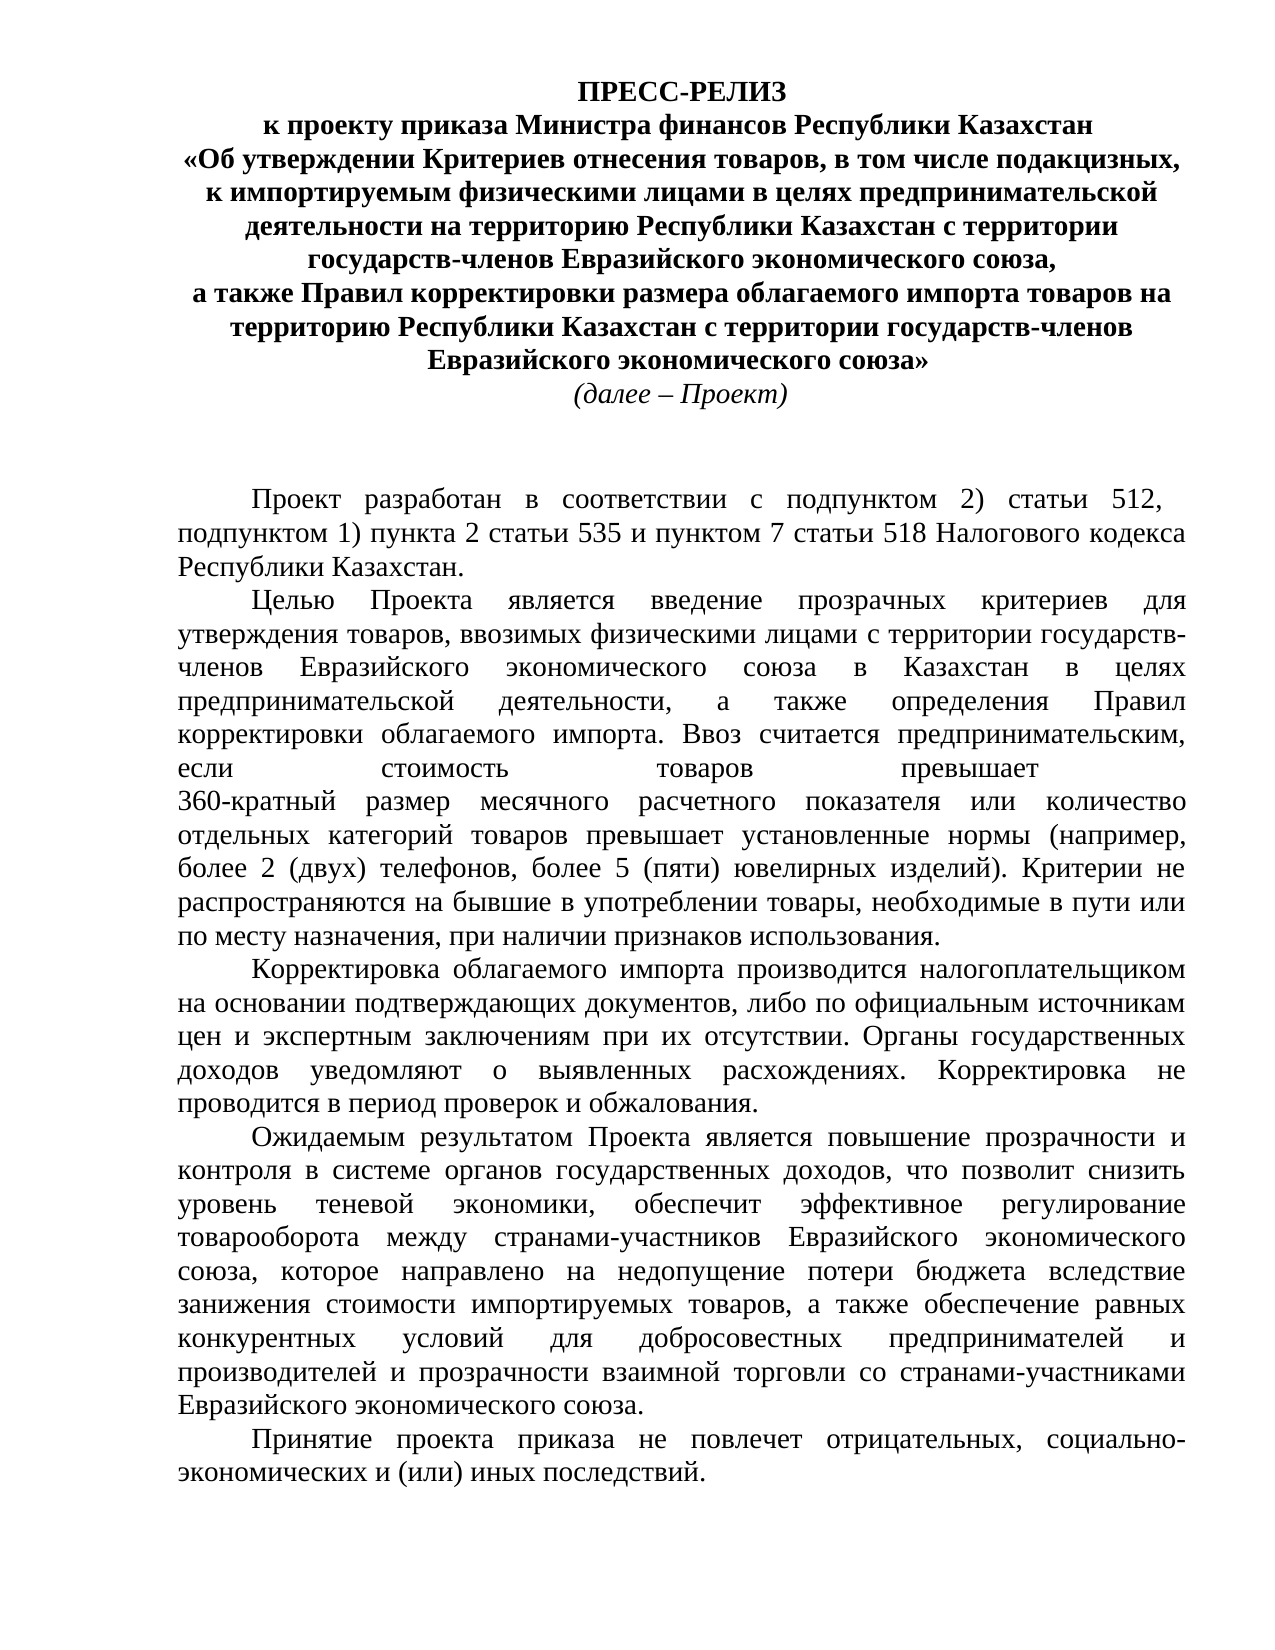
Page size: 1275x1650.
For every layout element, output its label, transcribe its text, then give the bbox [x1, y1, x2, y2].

text Проект разработан в соответствии с подпунктом 2) статьи 512, подпунктом 1) пункта 2 статьи 535 и пунктом 7 статьи 518 Налогового кодекса Республики Казахстан. [177, 482, 1186, 582]
text Целью Проекта является введение прозрачных критериев для утверждения товаров, ввозимых физическими лицами с территории государств-членов Евразийского экономического союза в Казахстан в целях предпринимательской деятельности, а также определения Правил корректировки облагаемого импорта. Ввоз считается предпринимательским, если стоимость товаров превышает 360-кратный размер месячного расчетного показателя или количество отдельных категорий товаров превышает установленные нормы (например, более 2 (двух) телефонов, более 5 (пяти) ювелирных изделий). Критерии не распространяются на бывшие в употреблении товары, необходимые в пути или по месту назначения, при наличии признаков использования. [177, 582, 1186, 951]
text Ожидаемым результатом Проекта является повышение прозрачности и контроля в системе органов государственных доходов, что позволит снизить уровень теневой экономики, обеспечит эффективное регулирование товарооборота между странами-участников Евразийского экономического союза, которое направлено на недопущение потери бюджета вследствие занижения стоимости импортируемых товаров, а также обеспечение равных конкурентных условий для добросовестных предпринимателей и производителей и прозрачности взаимной торговли со странами-участниками Евразийского экономического союза. [177, 1119, 1186, 1421]
text Корректировка облагаемого импорта производится налогоплательщиком на основании подтверждающих документов, либо по официальным источникам цен и экспертным заключениям при их отсутствии. Органы государственных доходов уведомляют о выявленных расхождениях. Корректировка не проводится в период проверок и обжалования. [177, 951, 1186, 1119]
text а также Правил корректировки размера облагаемого импорта товаров на территорию Республики Казахстан с территории государств-членов Евразийского экономического союза» (далее – Проект) [177, 275, 1186, 409]
text ПРЕСС-РЕЛИЗ [177, 74, 1186, 107]
text Принятие проекта приказа не повлечет отрицательных, социально-экономических и (или) иных последствий. [177, 1421, 1186, 1488]
text к проекту приказа Министра финансов Республики Казахстан «Об утверждении Критериев отнесения товаров, в том числе подакцизных, к импортируемым физическими лицами в целях предпринимательской деятельности на территорию Республики Казахстан с территории государств-членов Евразийского экономического союза, [177, 107, 1186, 275]
